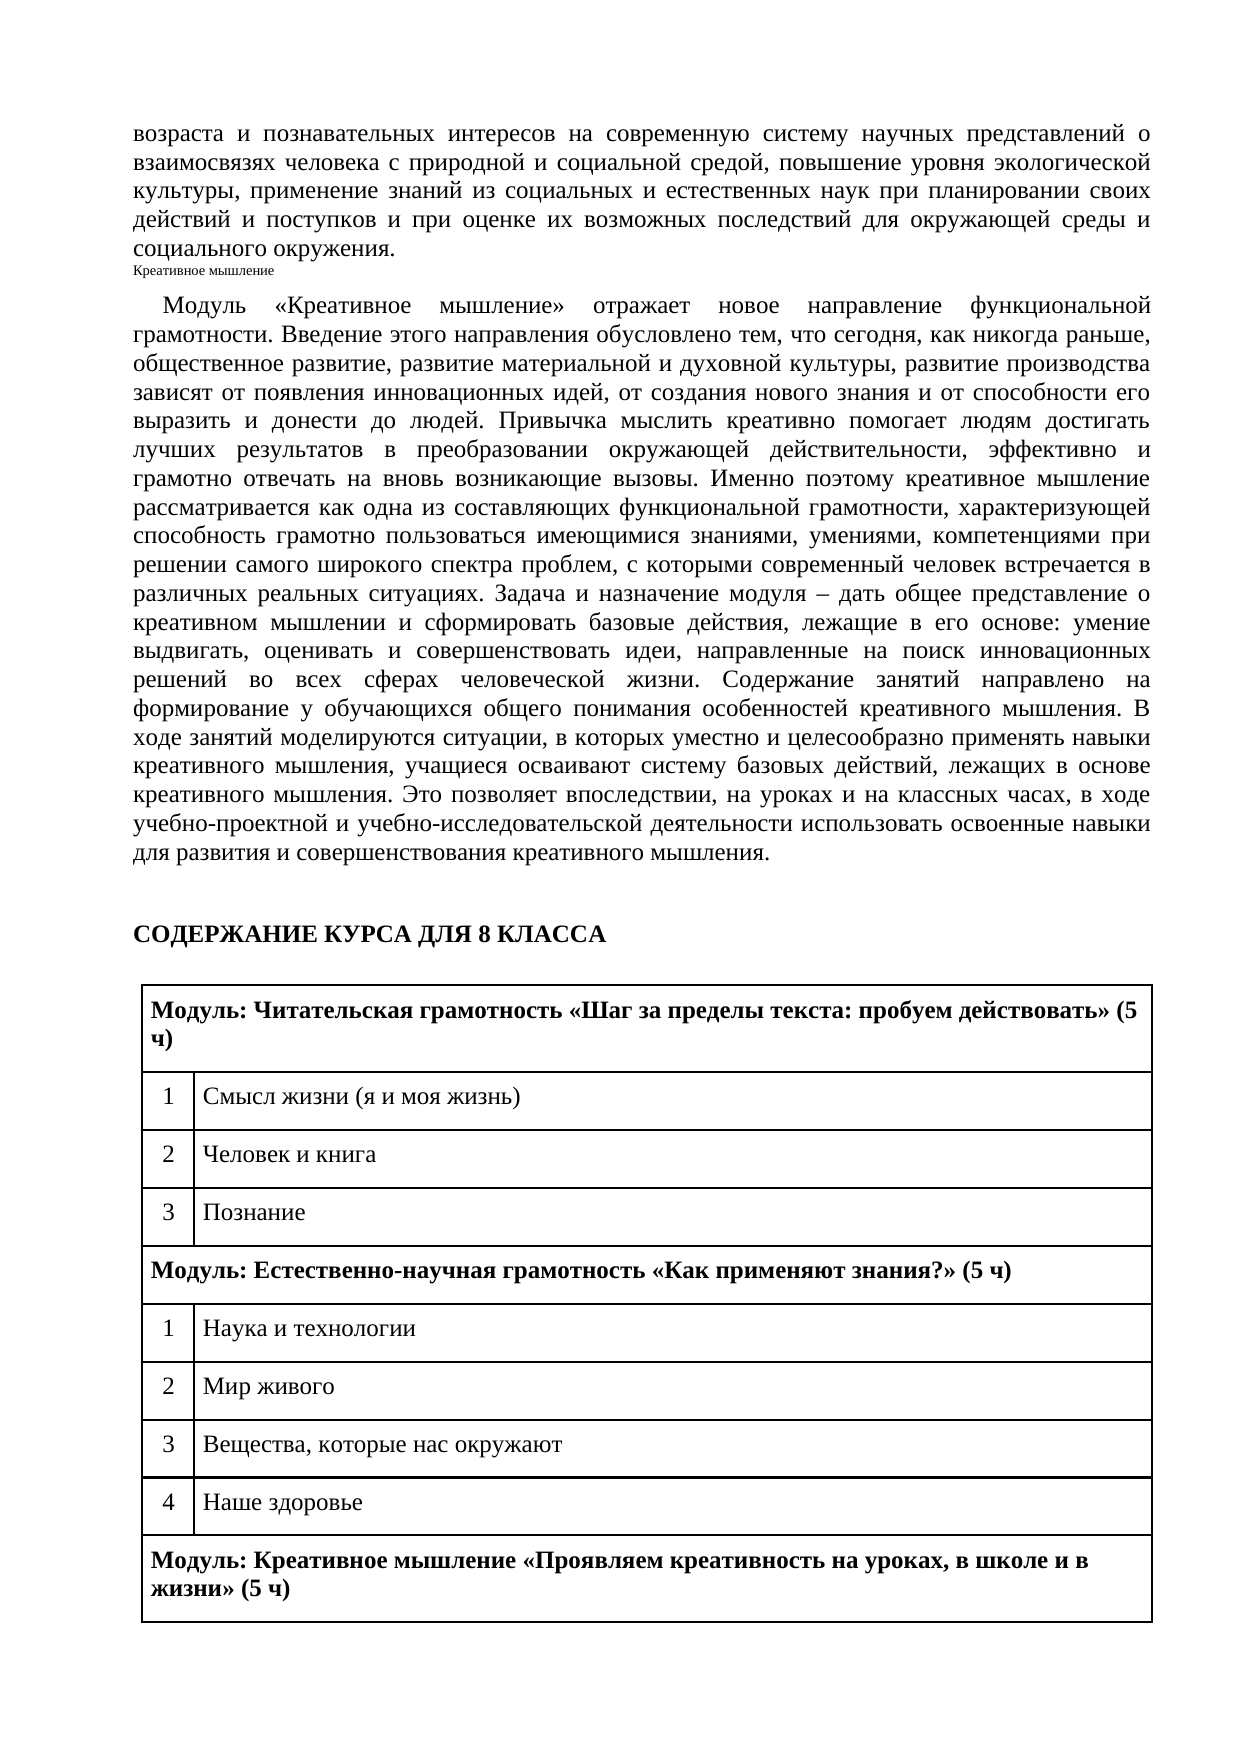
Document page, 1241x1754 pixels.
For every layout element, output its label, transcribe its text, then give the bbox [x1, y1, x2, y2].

table_cell 1 [143, 1073, 193, 1129]
table_cell 1 [143, 1305, 193, 1361]
table_cell 3 [143, 1189, 193, 1245]
table_cell Познание [195, 1189, 1151, 1245]
table_cell 4 [143, 1479, 193, 1534]
table_cell Модуль: Естественно-научная грамотность «Как применяют знания?» (5 ч) [143, 1247, 1151, 1303]
table_cell 3 [143, 1421, 193, 1476]
table_cell 2 [143, 1363, 193, 1418]
table_cell Мир живого [195, 1363, 1151, 1418]
table_cell Смысл жизни (я и моя жизнь) [195, 1073, 1151, 1129]
text Содержание курса Для 8 классА [133, 919, 1152, 948]
table_cell Человек и книга [195, 1131, 1151, 1187]
table_cell Наше здоровье [195, 1479, 1151, 1534]
text Креативное мышление [133, 262, 1152, 291]
table_cell Модуль: Креативное мышление «Проявляем креативность на уроках, в школе и в жизни» (5 ч) [143, 1536, 1151, 1621]
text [133, 118, 1152, 262]
table_cell Наука и технологии [195, 1305, 1151, 1361]
text Модуль «Креативное мышление» отражает новое направление функциональной грамотности. Введение этого направления обусловлено тем, что сегодня, как никогда раньше, общественное развитие, развитие материальной и духовной культуры, развитие производства зависят от появления инновационных идей, от создания нового знания и от способности его выразить и донести до людей. Привычка мыслить креативно помогает людям достигать лучших результатов в преобразовании окружающей действительности, эффективно и грамотно отвечать на вновь возникающие вызовы. Именно поэтому креативное мышление рассматривается как одна из составляющих функциональной грамотности, характеризующей способность грамотно пользоваться имеющимися знаниями, умениями, компетенциями при решении самого широкого спектра проблем, с которыми современный человек встречается в различных реальных ситуациях. Задача и назначение модуля – дать общее представление о креативном мышлении и сформировать базовые действия, лежащие в его основе: умение выдвигать, оценивать и совершенствовать идеи, направленные на поиск инновационных решений во всех сферах человеческой жизни. Содержание занятий направлено на формирование у обучающихся общего понимания особенностей креативного мышления. В ходе занятий моделируются ситуации, в которых уместно и целесообразно применять навыки креативного мышления, учащиеся осваивают систему базовых действий, лежащих в основе креативного мышления. Это позволяет впоследствии, на уроках и на классных часах, в ходе учебно-проектной и учебно-исследовательской деятельности использовать освоенные навыки для развития и совершенствования креативного мышления. [133, 291, 1152, 866]
table_cell Вещества, которые нас окружают [195, 1421, 1151, 1476]
table_header Модуль: Читательская грамотность «Шаг за пределы текста: пробуем действовать» (5 ч) [143, 986, 1151, 1071]
table_cell 2 [143, 1131, 193, 1187]
